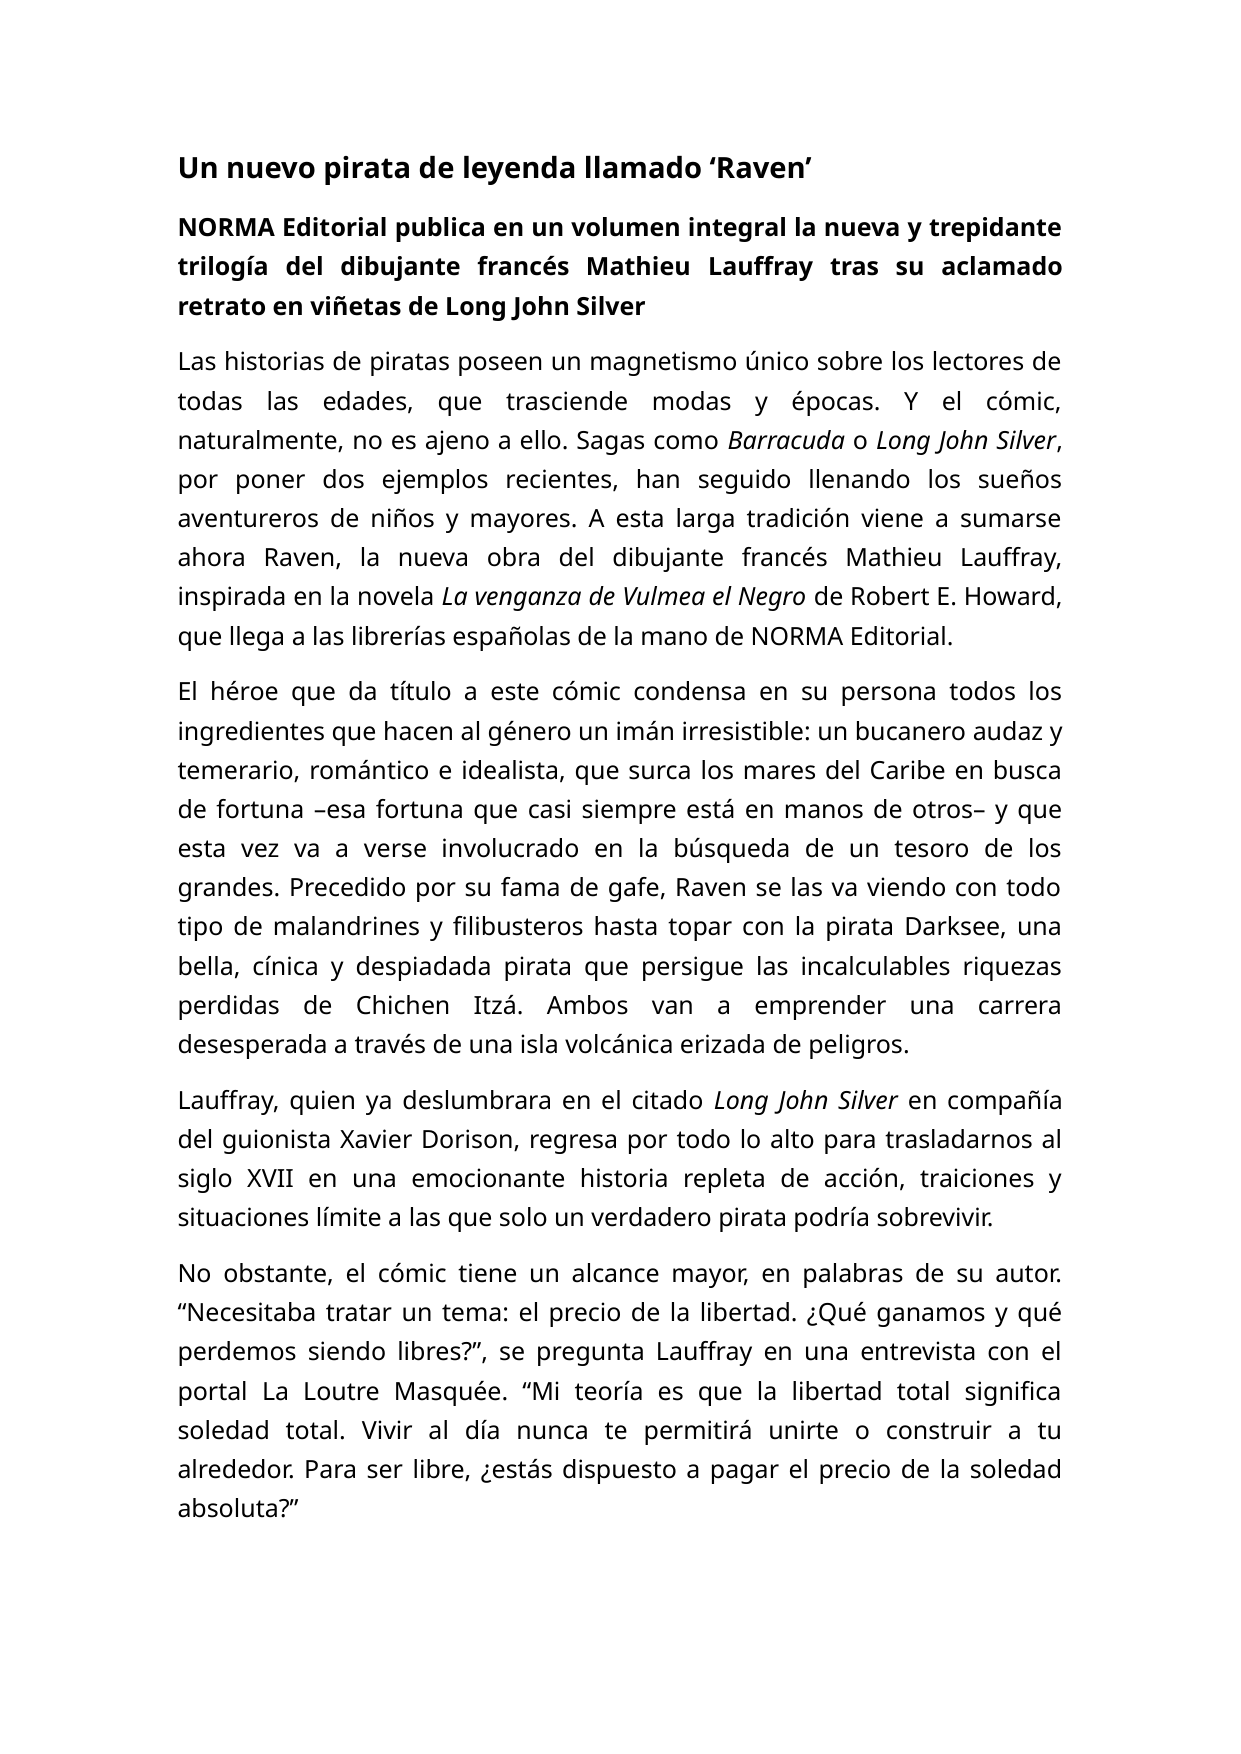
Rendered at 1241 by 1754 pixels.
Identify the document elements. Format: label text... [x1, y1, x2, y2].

text Un nuevo pirata de leyenda llamado ‘Raven’ [177, 148, 1063, 187]
text No obstante, el cómic tiene un alcance mayor, en palabras de su autor. “Necesitaba tratar un tema: el precio de la libertad. ¿Qué ganamos y qué perdemos siendo libres?”, se pregunta Lauffray en una entrevista con el portal La Loutre Masquée. “Mi teoría es que la libertad total significa soledad total. Vivir al día nunca te permitirá unirte o construir a tu alrededor. Para ser libre, ¿estás dispuesto a pagar el precio de la soledad absoluta?” [177, 1256, 1063, 1525]
text Las historias de piratas poseen un magnetismo único sobre los lectores de todas las edades, que trasciende modas y épocas. Y el cómic, naturalmente, no es ajeno a ello. Sagas como Barracuda o Long John Silver, por poner dos ejemplos recientes, han seguido llenando los sueños aventureros de niños y mayores. A esta larga tradición viene a sumarse ahora Raven, la nueva obra del dibujante francés Mathieu Lauffray, inspirada en la novela La venganza de Vulmea el Negro de Robert E. Howard, que llega a las librerías españolas de la mano de NORMA Editorial. [177, 344, 1063, 652]
text Lauffray, quien ya deslumbrara en el citado Long John Silver en compañía del guionista Xavier Dorison, regresa por todo lo alto para trasladarnos al siglo XVII en una emocionante historia repleta de acción, traiciones y situaciones límite a las que solo un verdadero pirata podría sobrevivir. [177, 1082, 1063, 1234]
text NORMA Editorial publica en un volumen integral la nueva y trepidante trilogía del dibujante francés Mathieu Lauffray tras su aclamado retrato en viñetas de Long John Silver [177, 210, 1063, 322]
text El héroe que da título a este cómic condensa en su persona todos los ingredientes que hacen al género un imán irresistible: un bucanero audaz y temerario, romántico e idealista, que surca los mares del Caribe en busca de fortuna –esa fortuna que casi siempre está en manos de otros– y que esta vez va a verse involucrado en la búsqueda de un tesoro de los grandes. Precedido por su fama de gafe, Raven se las va viendo con todo tipo de malandrines y filibusteros hasta topar con la pirata Darksee, una bella, cínica y despiadada pirata que persigue las incalculables riquezas perdidas de Chichen Itzá. Ambos van a emprender una carrera desesperada a través de una isla volcánica erizada de peligros. [177, 674, 1063, 1061]
